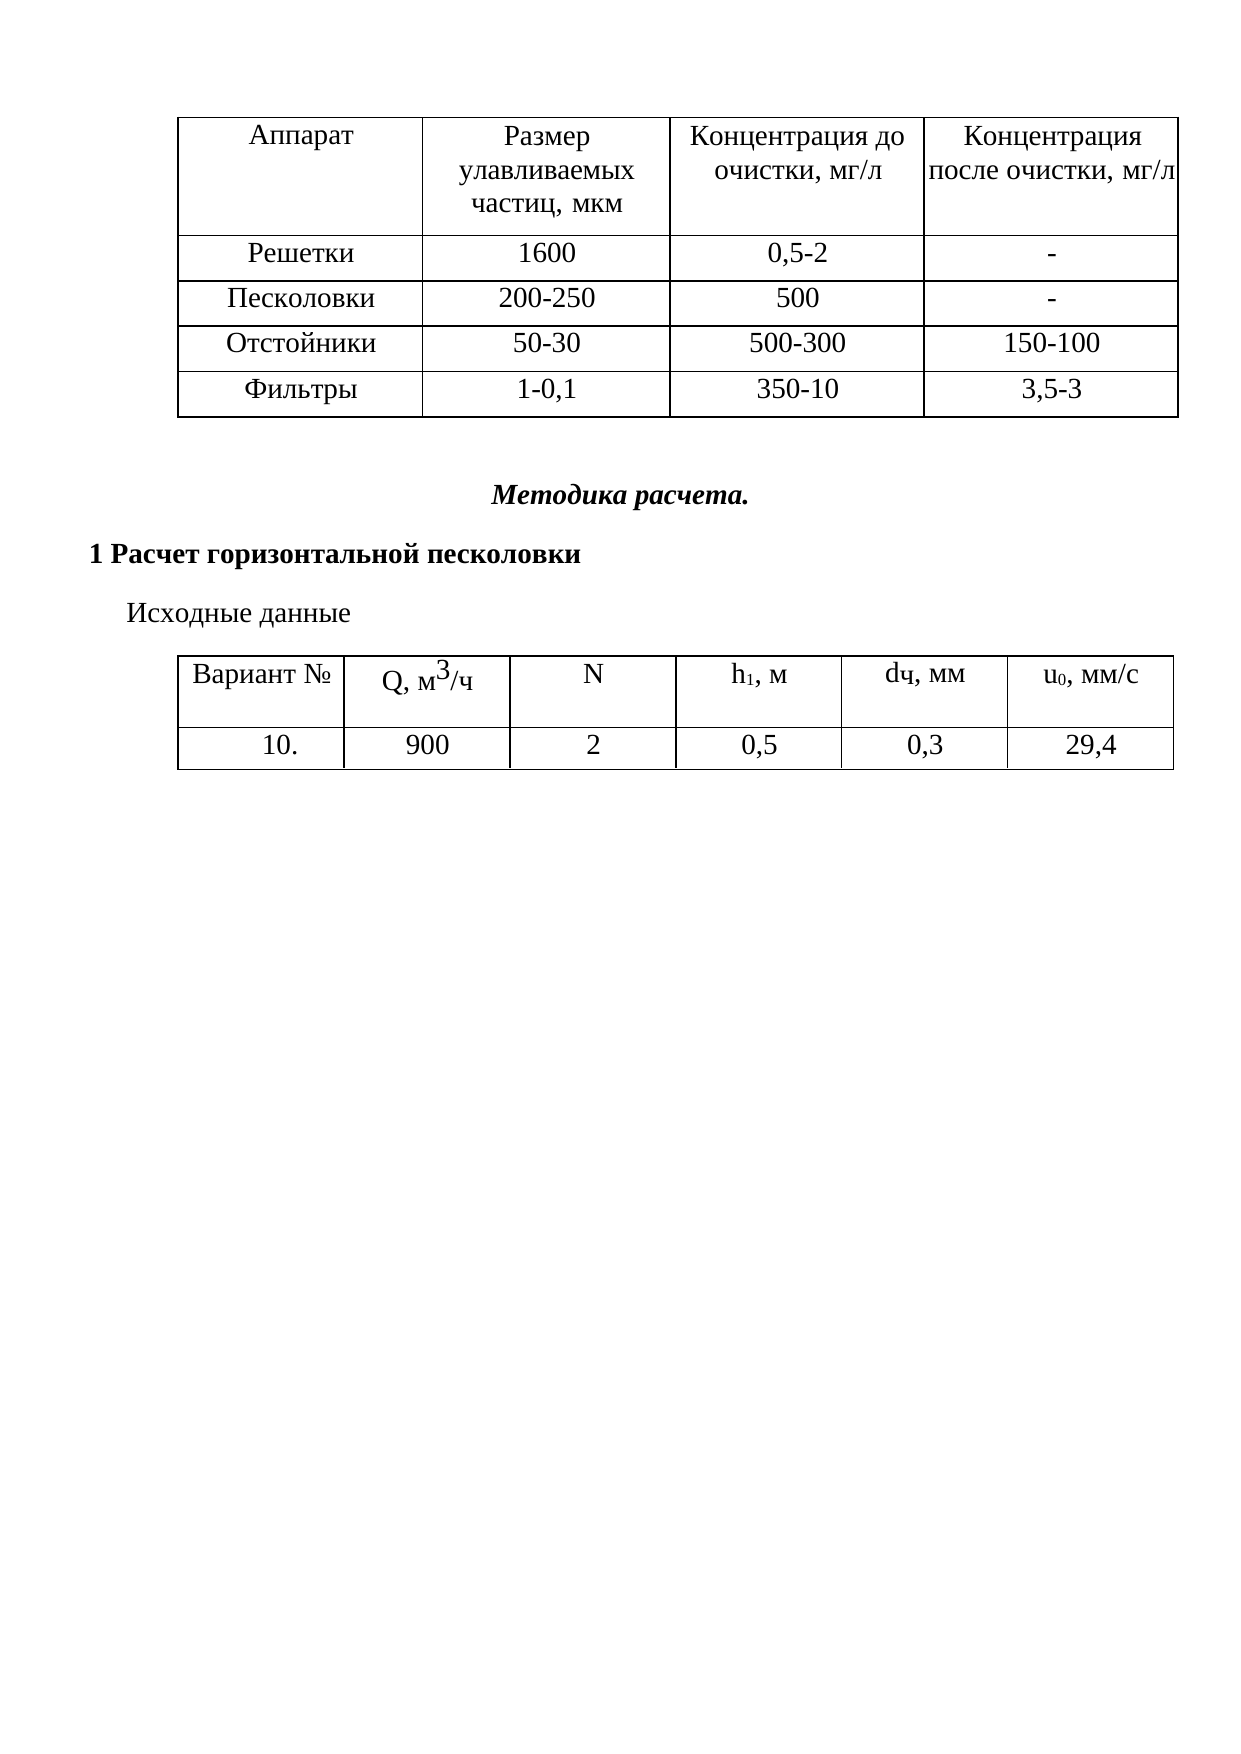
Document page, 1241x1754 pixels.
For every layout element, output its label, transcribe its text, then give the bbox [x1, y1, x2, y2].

table_cell 2 [511, 728, 675, 768]
table_cell 900 [345, 728, 509, 768]
table_cell Решетки [179, 236, 422, 280]
text Исходные данные [126, 596, 1211, 629]
table_cell 29,4 [1008, 728, 1173, 768]
table_header u0, мм/c [1008, 657, 1173, 727]
table_cell Отстойники [179, 327, 422, 371]
table_header Размер улавливаемых частиц, мкм [423, 118, 669, 234]
table_header N [511, 657, 675, 727]
table_cell 50-30 [423, 327, 669, 371]
table_header Концентрация до очистки, мг/л [671, 118, 923, 234]
subtitle 1 Расчет горизонтальной песколовки [88, 536, 1211, 570]
table_header Концентрация после очистки, мг/л [925, 118, 1177, 234]
table_cell 0,5 [677, 728, 841, 768]
table_cell 1600 [423, 236, 669, 280]
table_cell 0,5-2 [671, 236, 923, 280]
table_cell 3,5-3 [925, 372, 1177, 416]
table_header Вариант № [179, 657, 343, 727]
text Методика расчета. [95, 477, 1145, 510]
table_cell 0,3 [842, 728, 1007, 768]
table_header h1, м [677, 657, 841, 727]
table_cell 200-250 [423, 282, 669, 325]
table_header dч, мм [842, 657, 1007, 727]
table_header Q, м3/ч [345, 657, 509, 727]
table_cell 500 [671, 282, 923, 325]
table_cell 350-10 [671, 372, 923, 416]
table_cell 1-0,1 [423, 372, 669, 416]
table_cell Песколовки [179, 282, 422, 325]
table_header Аппарат [179, 118, 422, 234]
table_cell 500-300 [671, 327, 923, 371]
table_cell 150-100 [925, 327, 1177, 371]
table_cell Фильтры [179, 372, 422, 416]
table_cell - [925, 282, 1177, 325]
table_cell 10. [179, 728, 343, 768]
table_cell - [925, 236, 1177, 280]
